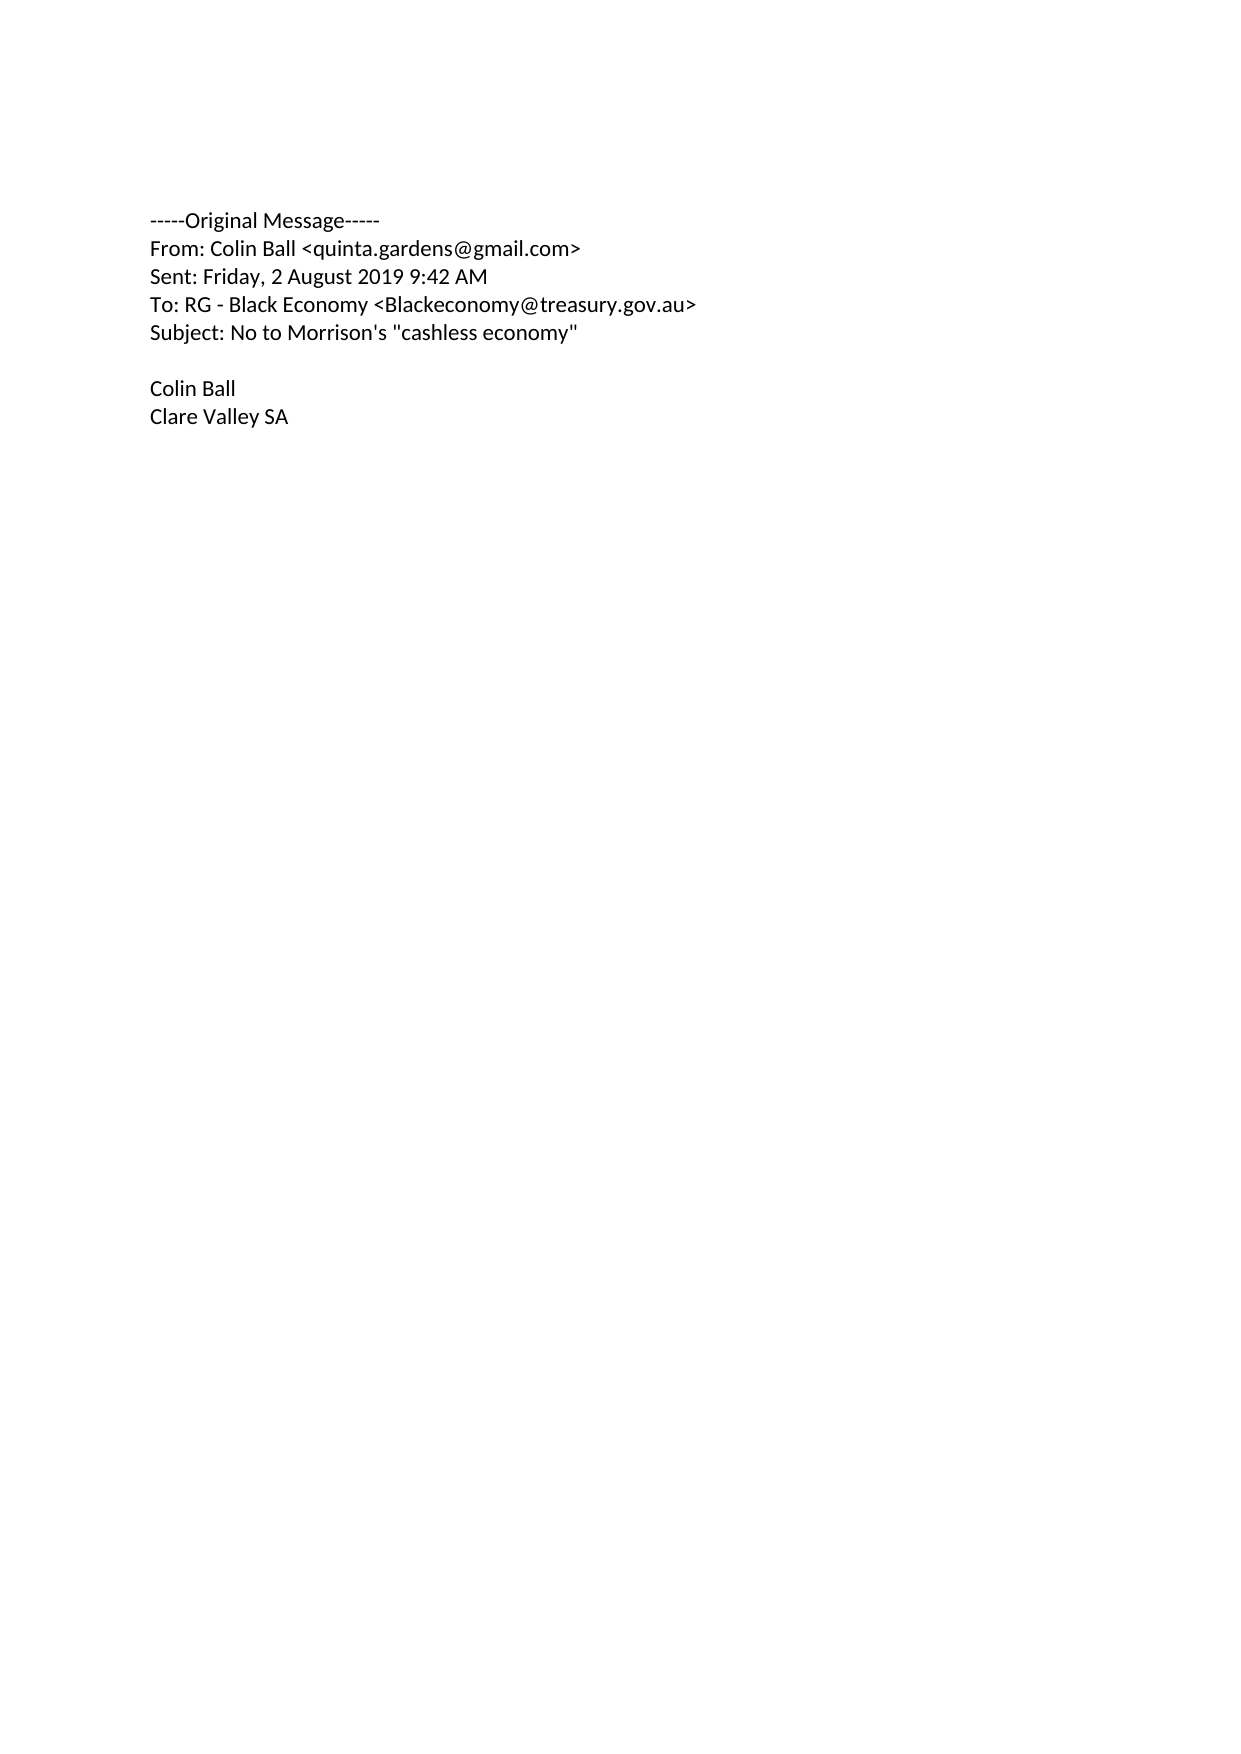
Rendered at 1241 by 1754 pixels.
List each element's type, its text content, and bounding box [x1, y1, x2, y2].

text Clare Valley SA [150, 402, 1090, 430]
text Colin Ball [150, 374, 1090, 402]
text -----Original Message----- From: Colin Ball <quinta.gardens@gmail.com> Sent: Friday, 2 August 2019 9:42 AM To: RG - Black Economy <Blackeconomy@treasury.gov.au> Subject: No to Morrison's "cashless economy" [150, 206, 1090, 346]
